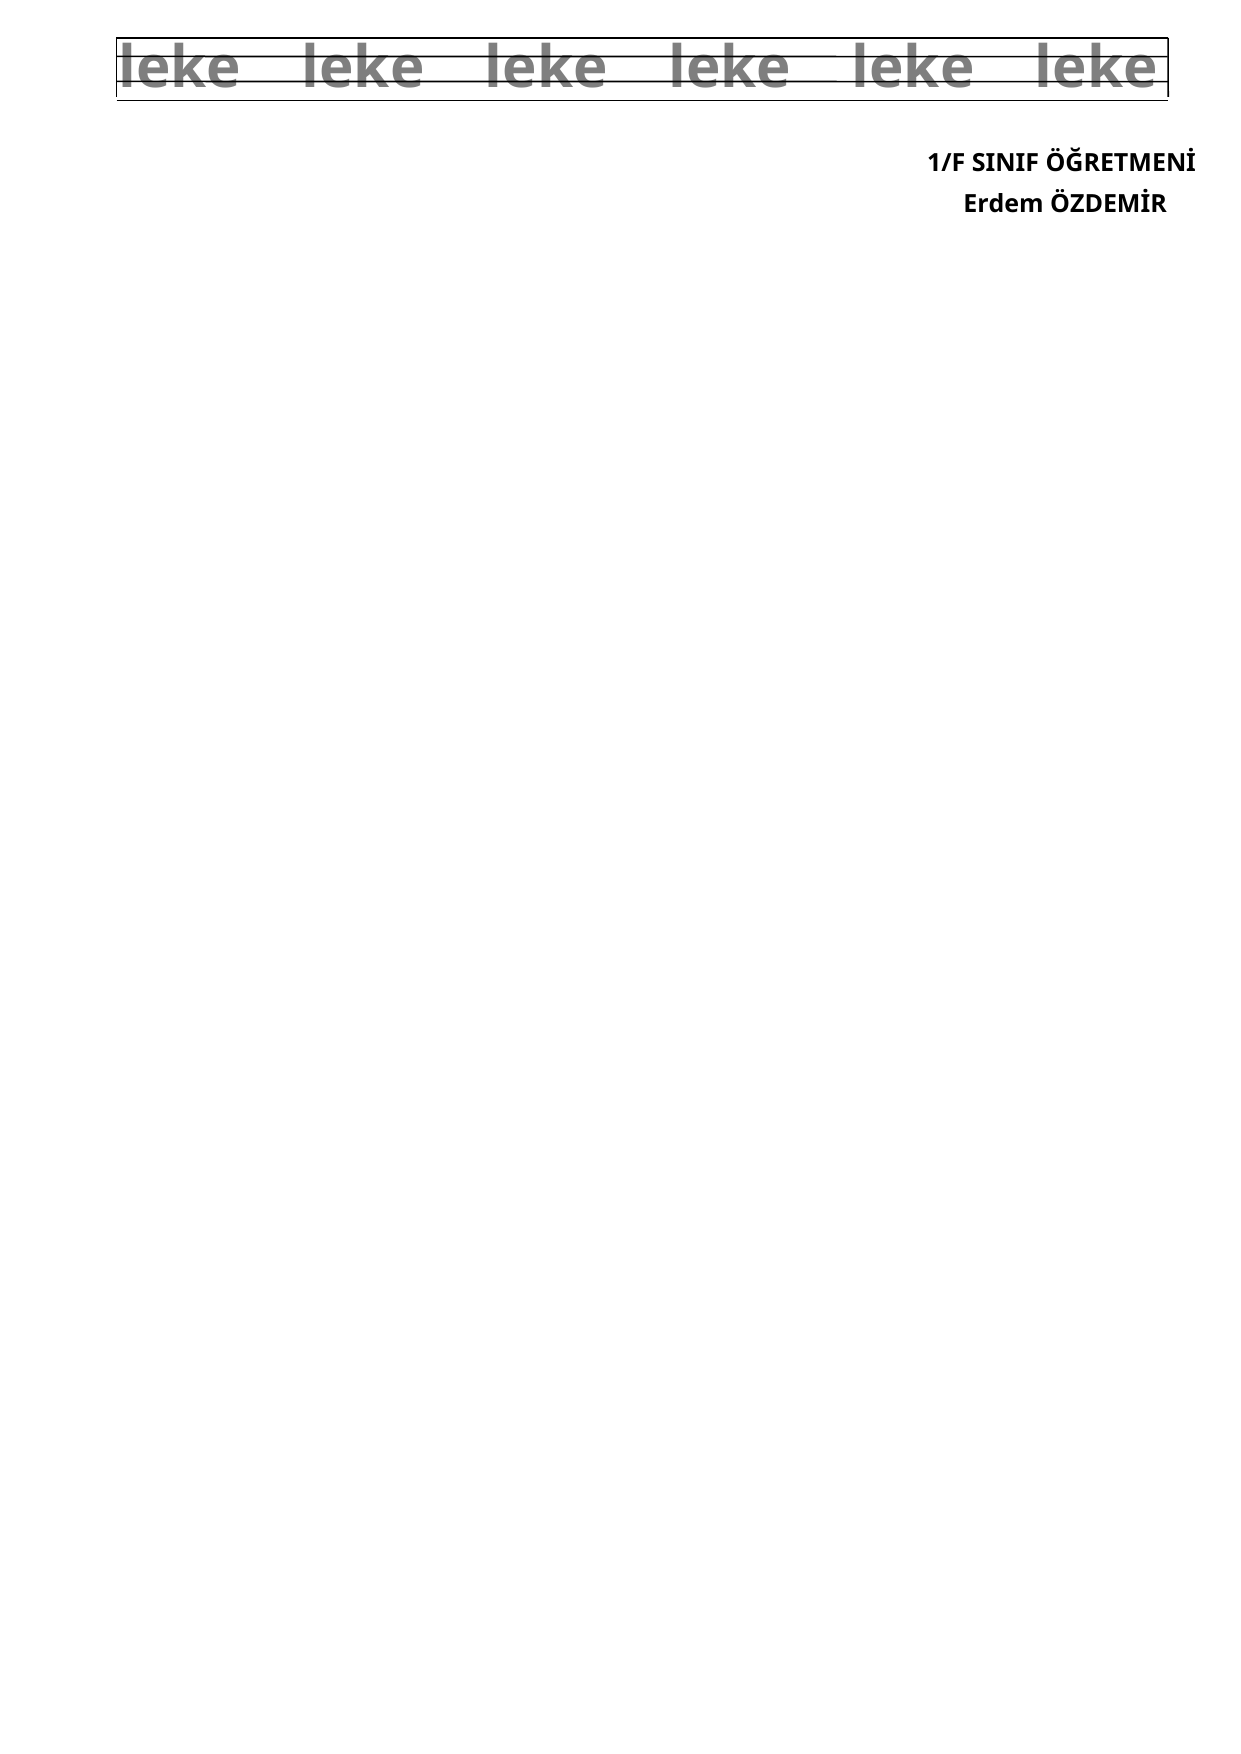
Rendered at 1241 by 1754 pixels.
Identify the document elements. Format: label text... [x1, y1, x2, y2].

text 1/F SINIF ÖĞRETMENİ [118, 145, 1196, 179]
text Erdem ÖZDEMİR [118, 186, 1196, 220]
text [118, 25, 1240, 104]
